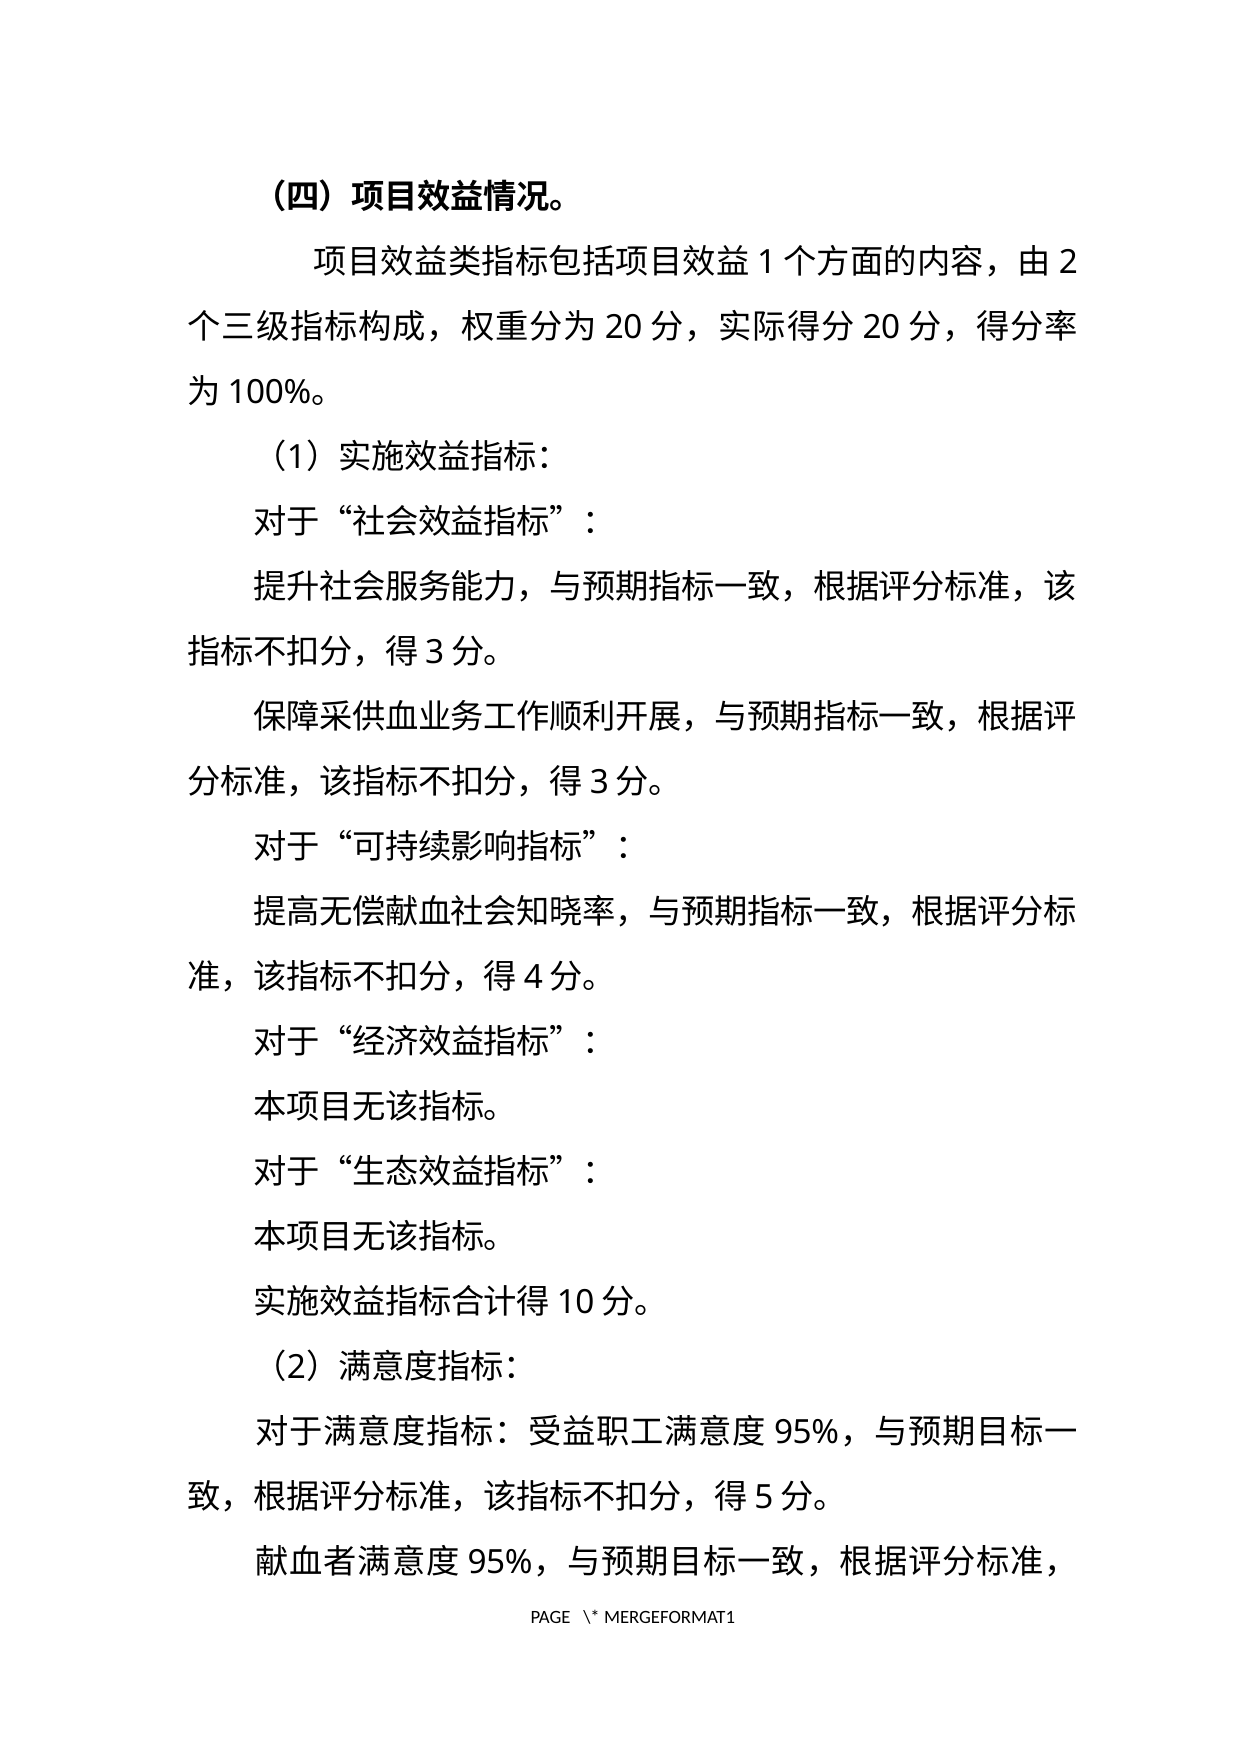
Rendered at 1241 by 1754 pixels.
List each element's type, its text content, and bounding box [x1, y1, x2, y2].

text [187, 227, 1078, 1592]
text （四）项目效益情况。 [187, 162, 1078, 227]
